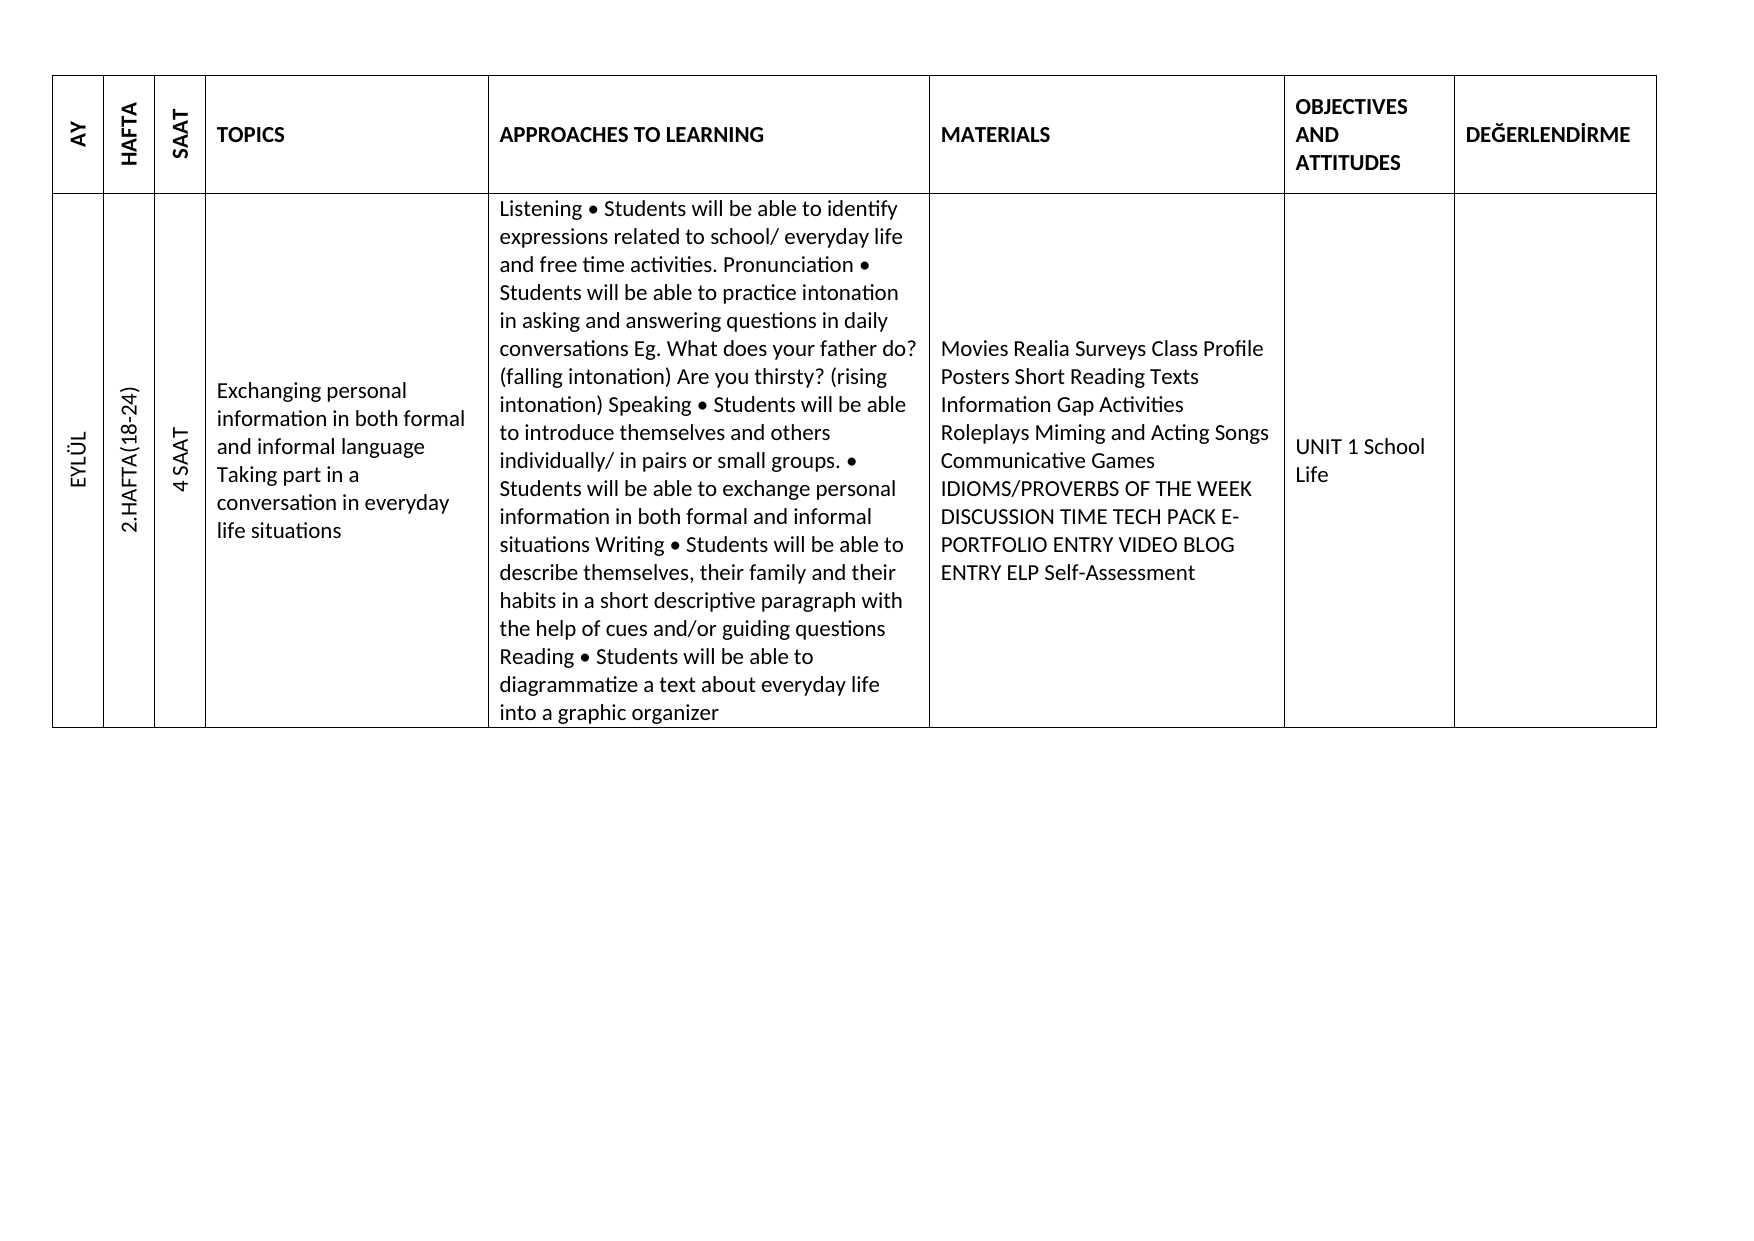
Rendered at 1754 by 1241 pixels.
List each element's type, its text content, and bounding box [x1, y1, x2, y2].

table_header AY [53, 76, 103, 193]
table_header DEĞERLENDİRME [1455, 76, 1656, 193]
table_cell 2.HAFTA(18-24) [104, 194, 154, 727]
table_cell Movies Realia Surveys Class Profile Posters Short Reading Texts Information Gap Activities Roleplays Miming and Acting Songs Communicative Games IDIOMS/PROVERBS OF THE WEEK DISCUSSION TIME TECH PACK E-PORTFOLIO ENTRY VIDEO BLOG ENTRY ELP Self-Assessment [930, 194, 1284, 727]
table_header MATERIALS [930, 76, 1284, 193]
table_cell EYLÜL [53, 194, 103, 727]
table_cell UNIT 1 School Life [1285, 194, 1454, 727]
table_cell Listening • Students will be able to identify expressions related to school/ everyday life and free time activities. Pronunciation • Students will be able to practice intonation in asking and answering questions in daily conversations Eg. What does your father do? (falling intonation) Are you thirsty? (rising intonation) Speaking • Students will be able to introduce themselves and others individually/ in pairs or small groups. • Students will be able to exchange personal information in both formal and informal situations Writing • Students will be able to describe themselves, their family and their habits in a short descriptive paragraph with the help of cues and/or guiding questions Reading • Students will be able to diagrammatize a text about everyday life into a graphic organizer [489, 194, 929, 727]
table_header HAFTA [104, 76, 154, 193]
table_cell Exchanging personal information in both formal and informal language Taking part in a conversation in everyday life situations [206, 194, 488, 727]
table_cell 4 SAAT [155, 194, 205, 727]
table_header SAAT [155, 76, 205, 193]
table_header OBJECTIVES AND ATTITUDES [1285, 76, 1454, 193]
table_header APPROACHES TO LEARNING [489, 76, 929, 193]
table_cell [1455, 194, 1656, 727]
table_header TOPICS [206, 76, 488, 193]
